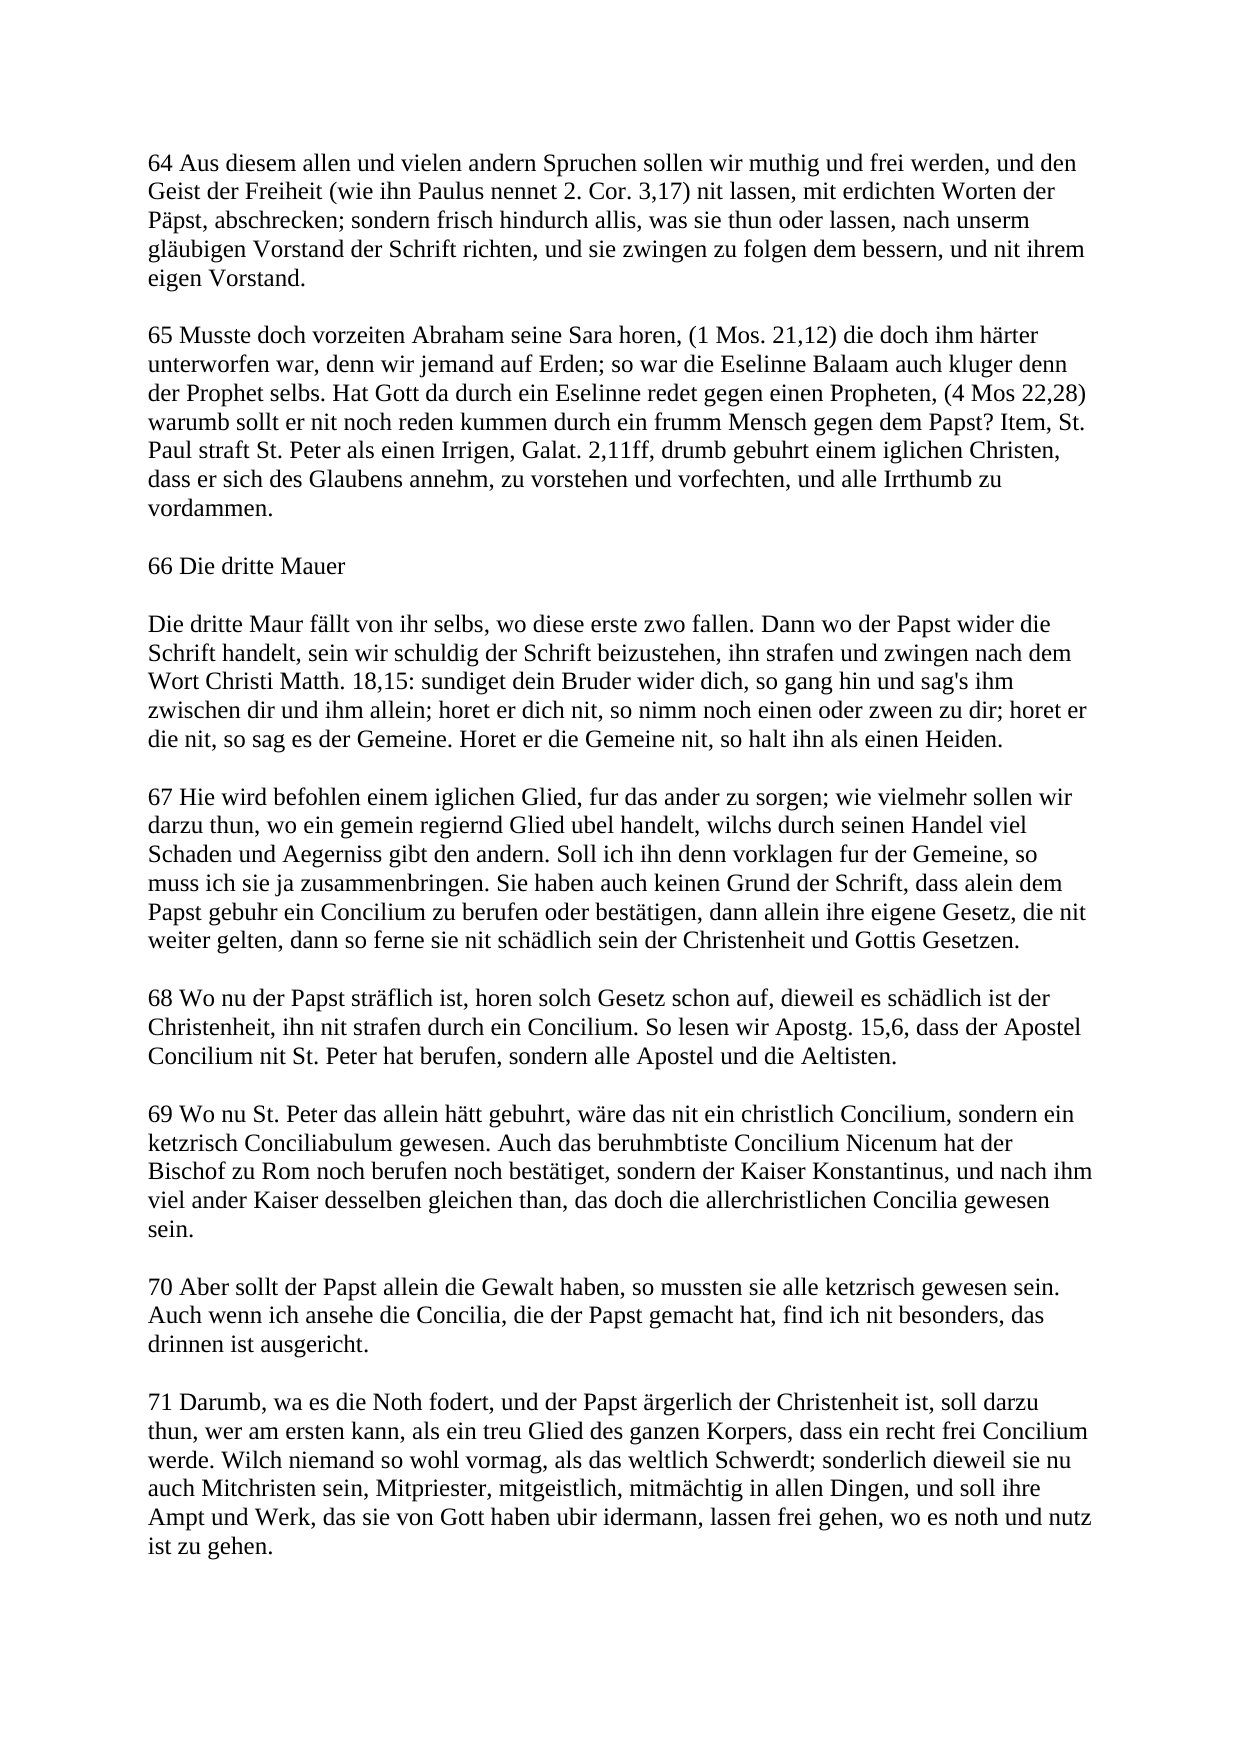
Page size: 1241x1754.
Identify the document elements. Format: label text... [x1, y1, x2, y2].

text 71 Darumb, wa es die Noth fodert, und der Papst ärgerlich der Christenheit ist, soll darzu thun, wer am ersten kann, als ein treu Glied des ganzen Korpers, dass ein recht frei Concilium werde. Wilch niemand so wohl vormag, als das weltlich Schwerdt; sonderlich dieweil sie nu auch Mitchristen sein, Mitpriester, mitgeistlich, mitmächtig in allen Dingen, und soll ihre Ampt und Werk, das sie von Gott haben ubir idermann, lassen frei gehen, wo es noth und nutz ist zu gehen. [148, 1387, 1093, 1560]
text 66 Die dritte Mauer [148, 551, 1093, 580]
text 68 Wo nu der Papst sträflich ist, horen solch Gesetz schon auf, dieweil es schädlich ist der Christenheit, ihn nit strafen durch ein Concilium. So lesen wir Apostg. 15,6, dass der Apostel Concilium nit St. Peter hat berufen, sondern alle Apostel und die Aeltisten. [148, 983, 1093, 1070]
text 64 Aus diesem allen und vielen andern Spruchen sollen wir muthig und frei werden, und den Geist der Freiheit (wie ihn Paulus nennet 2. Cor. 3,17) nit lassen, mit erdichten Worten der Päpst, abschrecken; sondern frisch hindurch allis, was sie thun oder lassen, nach unserm gläubigen Vorstand der Schrift richten, und sie zwingen zu folgen dem bessern, und nit ihrem eigen Vorstand. [148, 148, 1093, 291]
text Die dritte Maur fällt von ihr selbs, wo diese erste zwo fallen. Dann wo der Papst wider die Schrift handelt, sein wir schuldig der Schrift beizustehen, ihn strafen und zwingen nach dem Wort Christi Matth. 18,15: sundiget dein Bruder wider dich, so gang hin und sag's ihm zwischen dir und ihm allein; horet er dich nit, so nimm noch einen oder zween zu dir; horet er die nit, so sag es der Gemeine. Horet er die Gemeine nit, so halt ihn als einen Heiden. [148, 609, 1093, 753]
text 67 Hie wird befohlen einem iglichen Glied, fur das ander zu sorgen; wie vielmehr sollen wir darzu thun, wo ein gemein regiernd Glied ubel handelt, wilchs durch seinen Handel viel Schaden und Aegerniss gibt den andern. Soll ich ihn denn vorklagen fur der Gemeine, so muss ich sie ja zusammenbringen. Sie haben auch keinen Grund der Schrift, dass alein dem Papst gebuhr ein Concilium zu berufen oder bestätigen, dann allein ihre eigene Gesetz, die nit weiter gelten, dann so ferne sie nit schädlich sein der Christenheit und Gottis Gesetzen. [148, 782, 1093, 954]
text 70 Aber sollt der Papst allein die Gewalt haben, so mussten sie alle ketzrisch gewesen sein. Auch wenn ich ansehe die Concilia, die der Papst gemacht hat, find ich nit besonders, das drinnen ist ausgericht. [148, 1272, 1093, 1358]
text 69 Wo nu St. Peter das allein hätt gebuhrt, wäre das nit ein christlich Concilium, sondern ein ketzrisch Conciliabulum gewesen. Auch das beruhmbtiste Concilium Nicenum hat der Bischof zu Rom noch berufen noch bestätiget, sondern der Kaiser Konstantinus, und nach ihm viel ander Kaiser desselben gleichen than, das doch die allerchristlichen Concilia gewesen sein. [148, 1099, 1093, 1243]
text 65 Musste doch vorzeiten Abraham seine Sara horen, (1 Mos. 21,12) die doch ihm härter unterworfen war, denn wir jemand auf Erden; so war die Eselinne Balaam auch kluger denn der Prophet selbs. Hat Gott da durch ein Eselinne redet gegen einen Propheten, (4 Mos 22,28) warumb sollt er nit noch reden kummen durch ein frumm Mensch gegen dem Papst? Item, St. Paul straft St. Peter als einen Irrigen, Galat. 2,11ff, drumb gebuhrt einem iglichen Christen, dass er sich des Glaubens annehm, zu vorstehen und vorfechten, und alle Irrthumb zu vordammen. [148, 321, 1093, 522]
